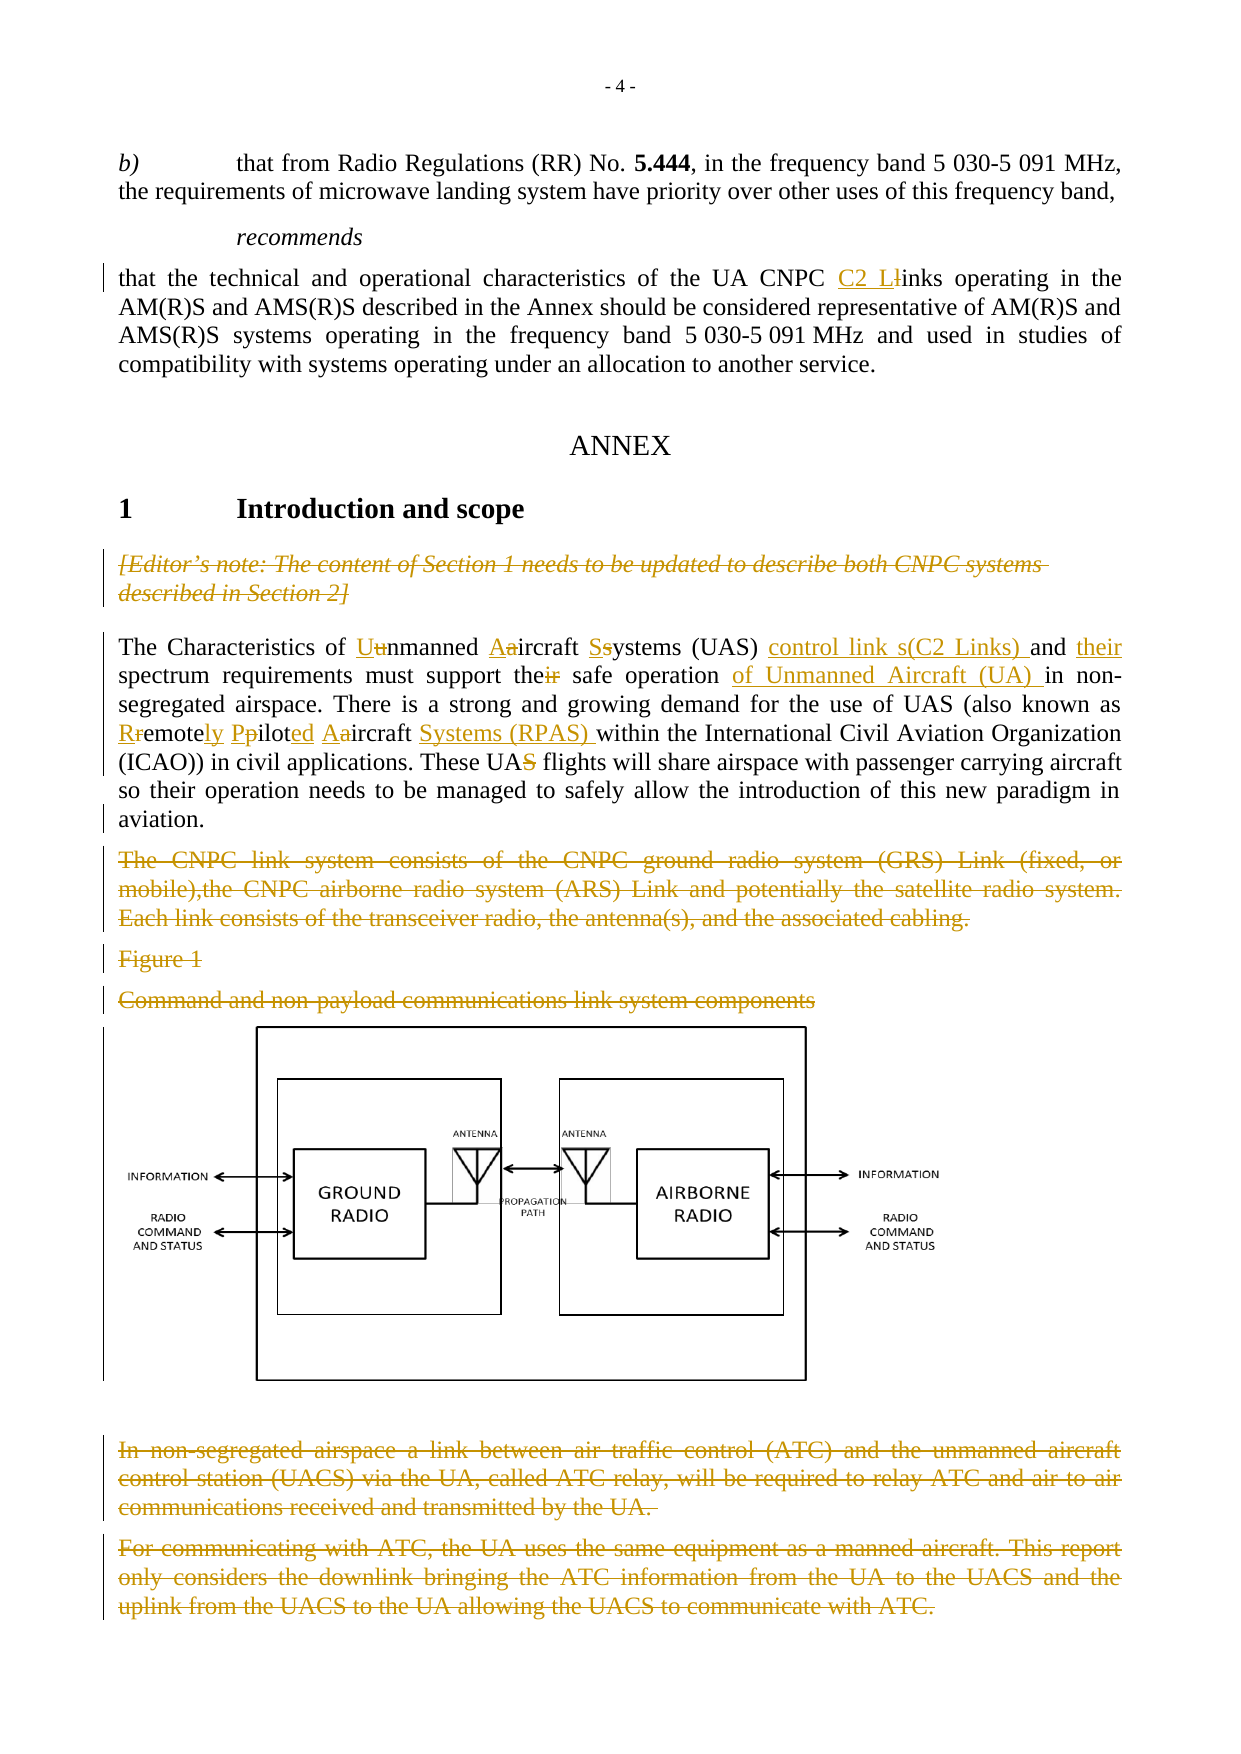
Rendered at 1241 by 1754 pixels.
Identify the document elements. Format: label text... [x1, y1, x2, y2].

text The Characteristics of nmanned ircraft ystems (UAS) and spectrum requirements must support the safe operation in non-segregated airspace. There is a strong and growing demand for the use of UAS (also known as emote ilot ircraft within the International Civil Aviation Organization (ICAO)) in civil applications. These UA flights will share airspace with passenger carrying aircraft so their operation needs to be managed to safely allow the introduction of this new paradigm in aviation. [118, 632, 1122, 833]
text b) that from Radio Regulations (RR) No. 5.444, in the frequency band 5 030-5 091 MHz, the requirements of microwave landing system have priority over other uses of this frequency band, [118, 148, 1122, 205]
subtitle 1 Introduction and scope [118, 491, 1122, 524]
text that the technical and operational characteristics of the UA CNPC inks operating in the AM(R)S and AMS(R)S described in the Annex should be considered representative of AM(R)S and AMS(R)S systems operating in the frequency band 5 030-5 091 MHz and used in studies of compatibility with systems operating under an allocation to another service. [118, 263, 1122, 378]
text Annex [118, 428, 1122, 462]
text recommends [236, 222, 1122, 251]
picture [118, 1026, 948, 1381]
